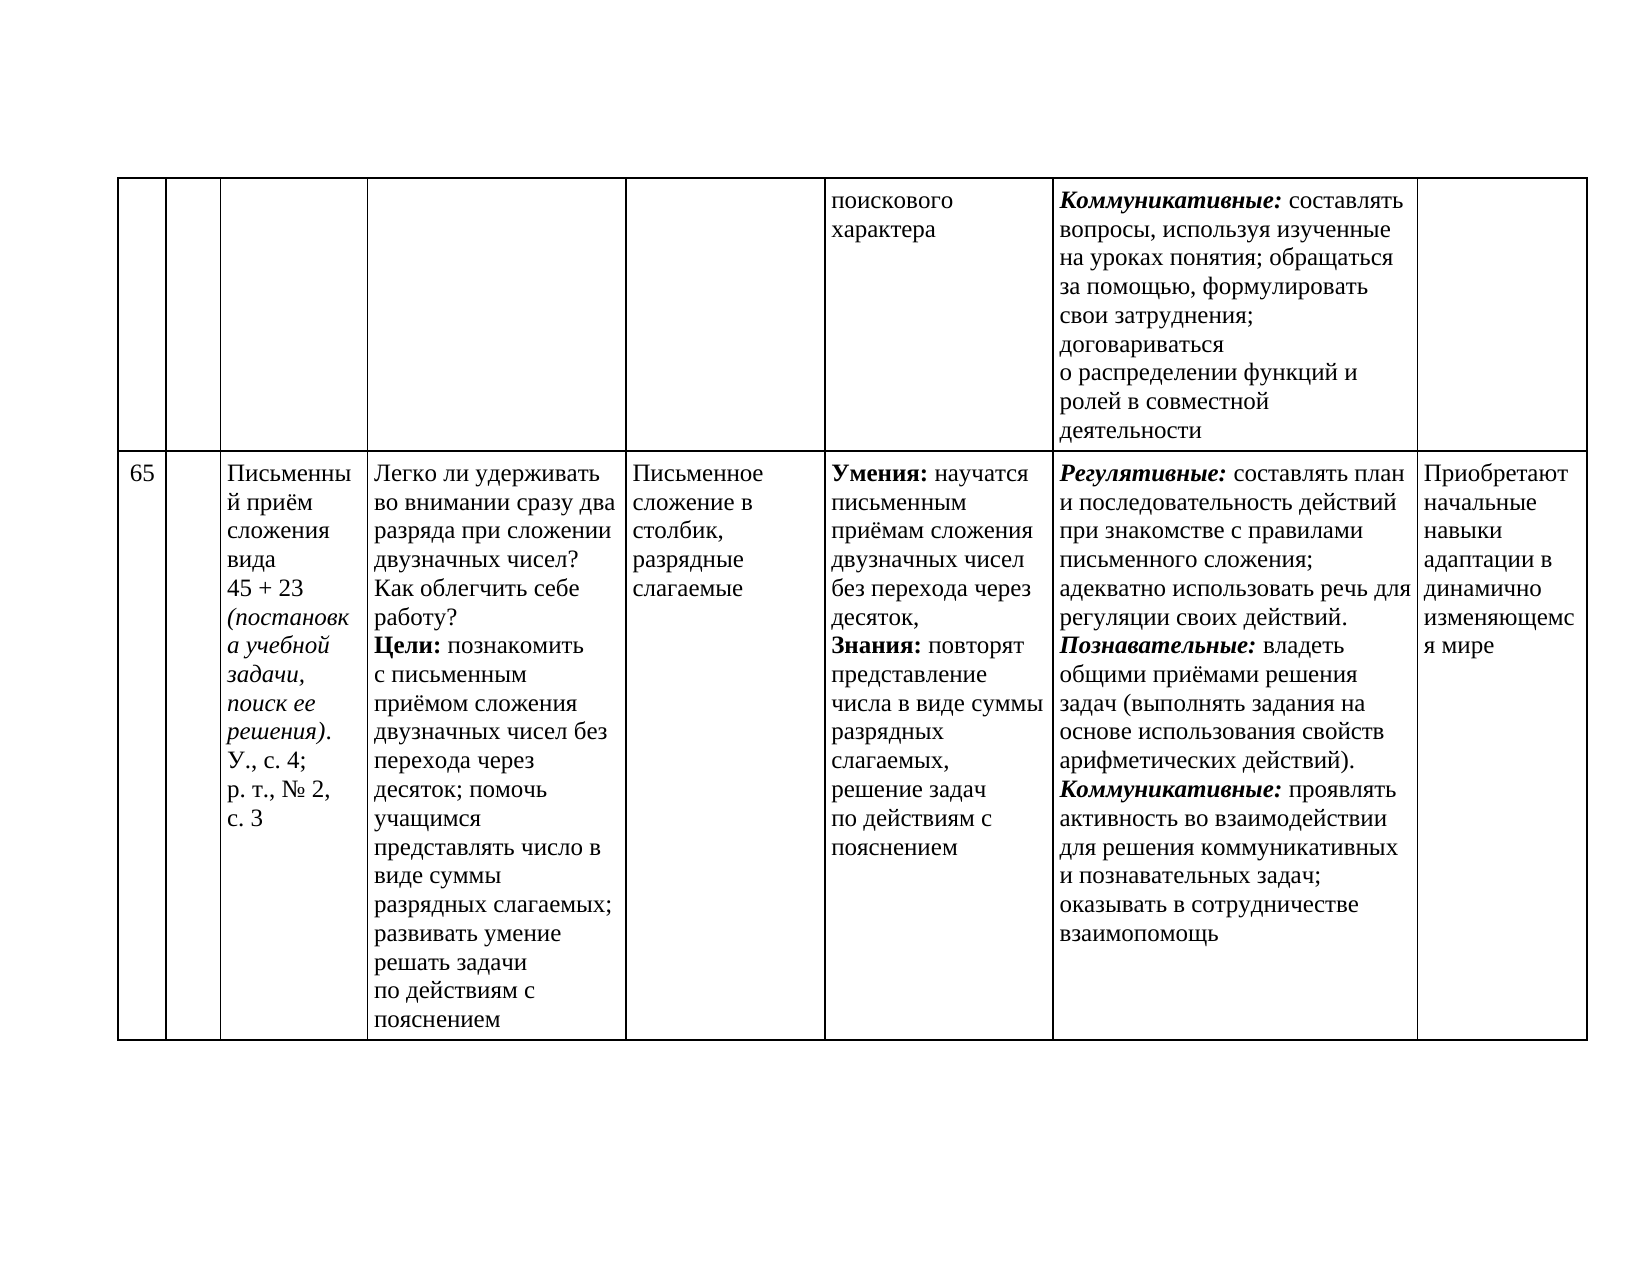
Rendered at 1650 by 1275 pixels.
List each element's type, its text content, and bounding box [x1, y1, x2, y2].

table_cell Письменный приём сложения вида 45 + 23 (постановка учебной задачи, поиск ее решения). У., с. 4; р. т., № 2, с. 3 [221, 452, 367, 1039]
table_cell [167, 179, 220, 450]
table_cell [221, 179, 367, 450]
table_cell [368, 179, 625, 450]
table_cell 64 [119, 179, 165, 450]
table_cell Письменное сложение в столбик, разрядные слагаемые [627, 452, 824, 1039]
table_cell [167, 452, 220, 1039]
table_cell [826, 179, 1052, 450]
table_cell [627, 179, 824, 450]
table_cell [1054, 452, 1417, 1039]
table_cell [1054, 179, 1417, 450]
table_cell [1418, 179, 1586, 450]
table_cell Умения: научатся письменным приёмам сложения двузначных чисел без перехода через десяток, Знания: повторят представление числа в виде суммы разрядных слагаемых, решение задач по действиям с пояснением [826, 452, 1052, 1039]
table_cell Приобретают начальные навыки адаптации в динамично изменяющемся мире [1418, 452, 1586, 1039]
table_cell 65 [119, 452, 165, 1039]
table_cell Легко ли удерживать во внимании сразу два разряда при сложении двузначных чисел? Как облегчить себе работу? Цели: познакомить с письменным приёмом сложения двузначных чисел без перехода через десяток; помочь учащимся представлять число в виде суммы разрядных слагаемых; развивать умение решать задачи по действиям с пояснением [368, 452, 625, 1039]
